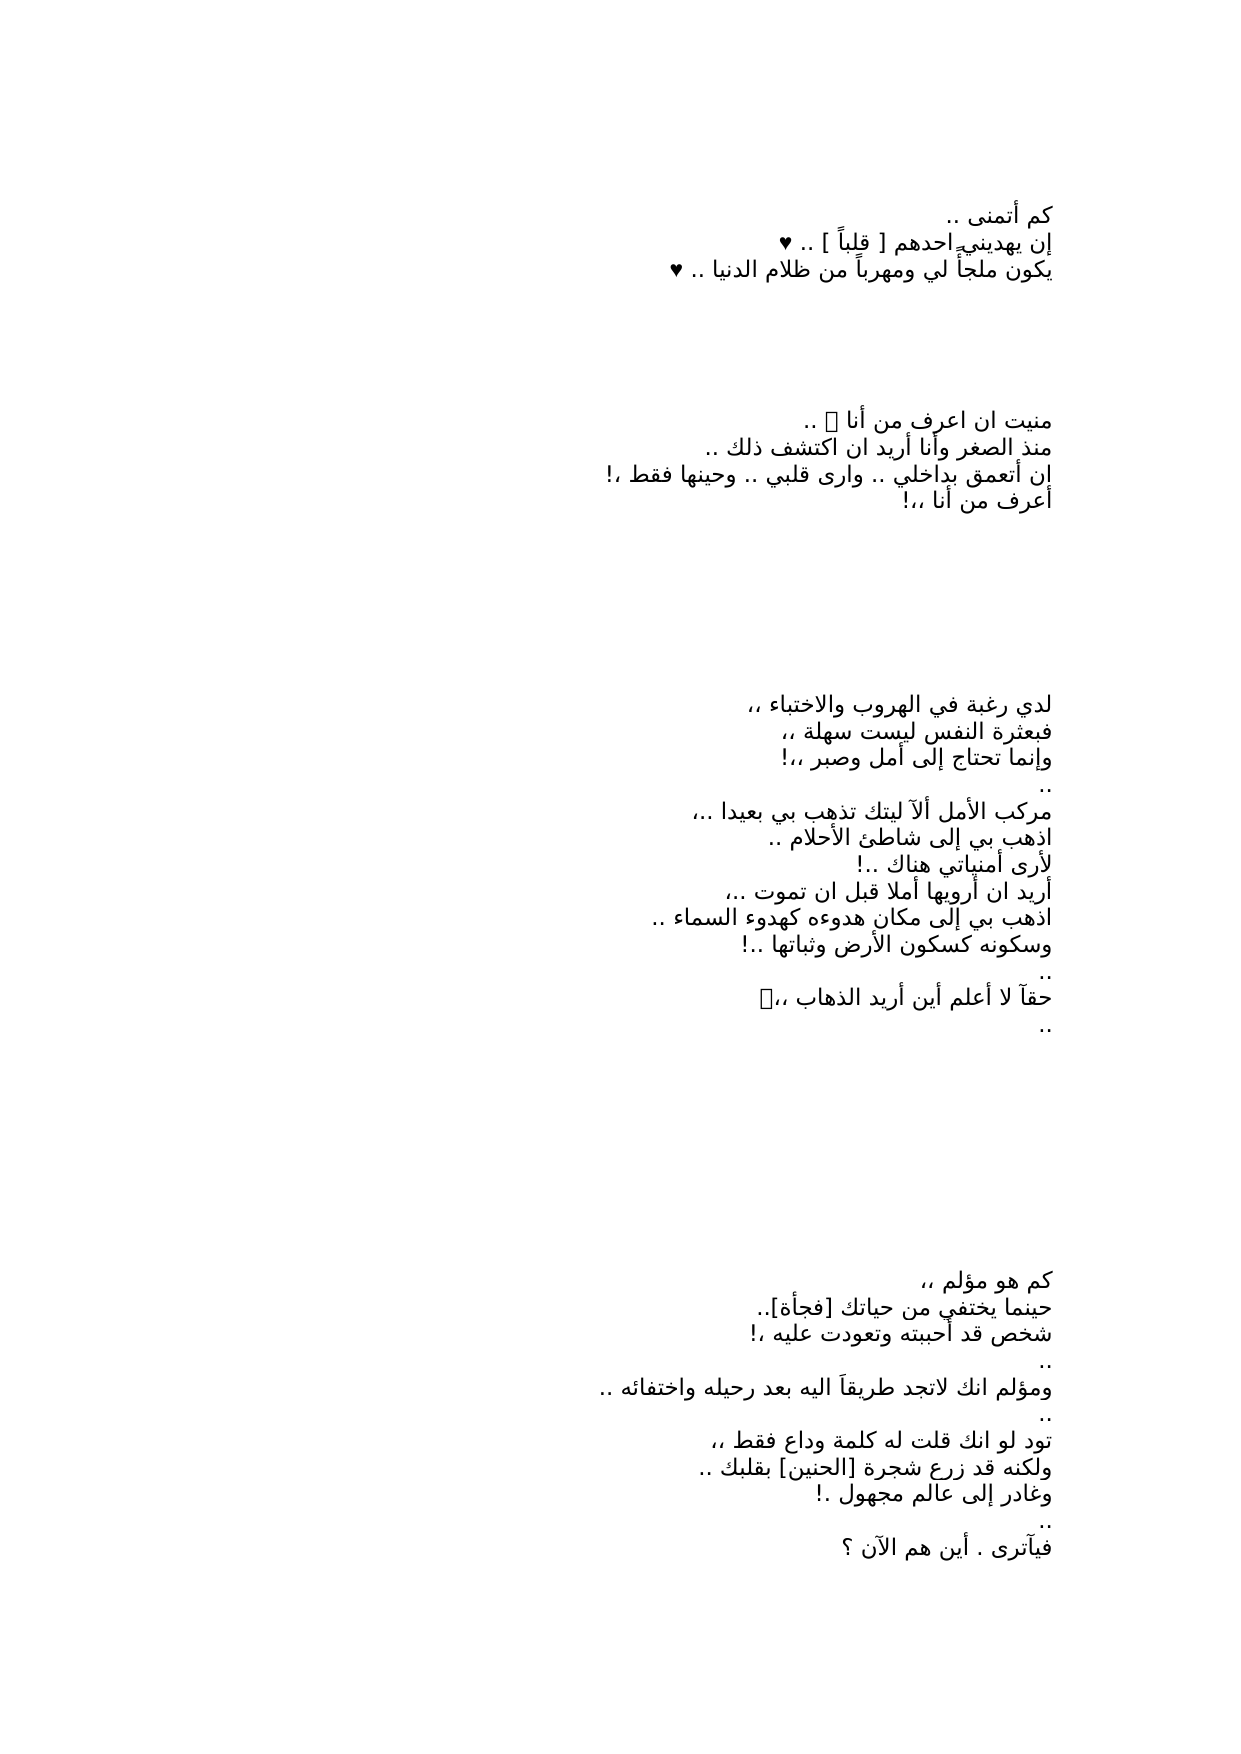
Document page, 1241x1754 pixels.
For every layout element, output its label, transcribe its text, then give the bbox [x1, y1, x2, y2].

text لدي رغبة في الهروب والاختباء ،، فبعثرة النفس ليست سهلة ،، وإنما تحتاج إلى أمل وصبر ،،! .. مركب الأمل ألآ ليتك تذهب بي بعيدا ..، اذهب بي إلى شاطئ الأحلام .. لأرى أمنياتي هناك ..! أريد ان أرويها أملا قبل ان تموت ..، اذهب بي إلى مكان هدوءه كهدوء السماء .. وسكونه كسكون الأرض وثباتها ..! .. حقآ لا أعلم أين أريد الذهاب ،، .. [187, 691, 1053, 1038]
text كم هو مؤلم ،، حينما يختفي من حياتك [فجأة].. شخص قد أحببته وتعودت عليه ،! .. ومؤلم انك لاتجد طريقاَ اليه بعد رحيله واختفائه .. .. تود لو انك قلت له كلمة وداع فقط ،، ولكنه قد زرع شجرة [الحنين] بقلبك .. وغادر إلى عالم مجهول .! .. فيآترى . أين هم الآن ؟ [187, 1267, 1031, 1560]
text كم أتمنى .. إن يهديني احدهم [ قلباً ] .. ♥ يكون ملجأً لي ومهرباً من ظلام الدنيا .. ♥ [187, 202, 938, 282]
text منيت ان اعرف من أنا .. منذ الصغر وأنا أريد ان اكتشف ذلك .. ان أتعمق بداخلي .. وارى قلبي .. وحينها فقط ،! أعرف من أنا ،،! [187, 407, 901, 514]
